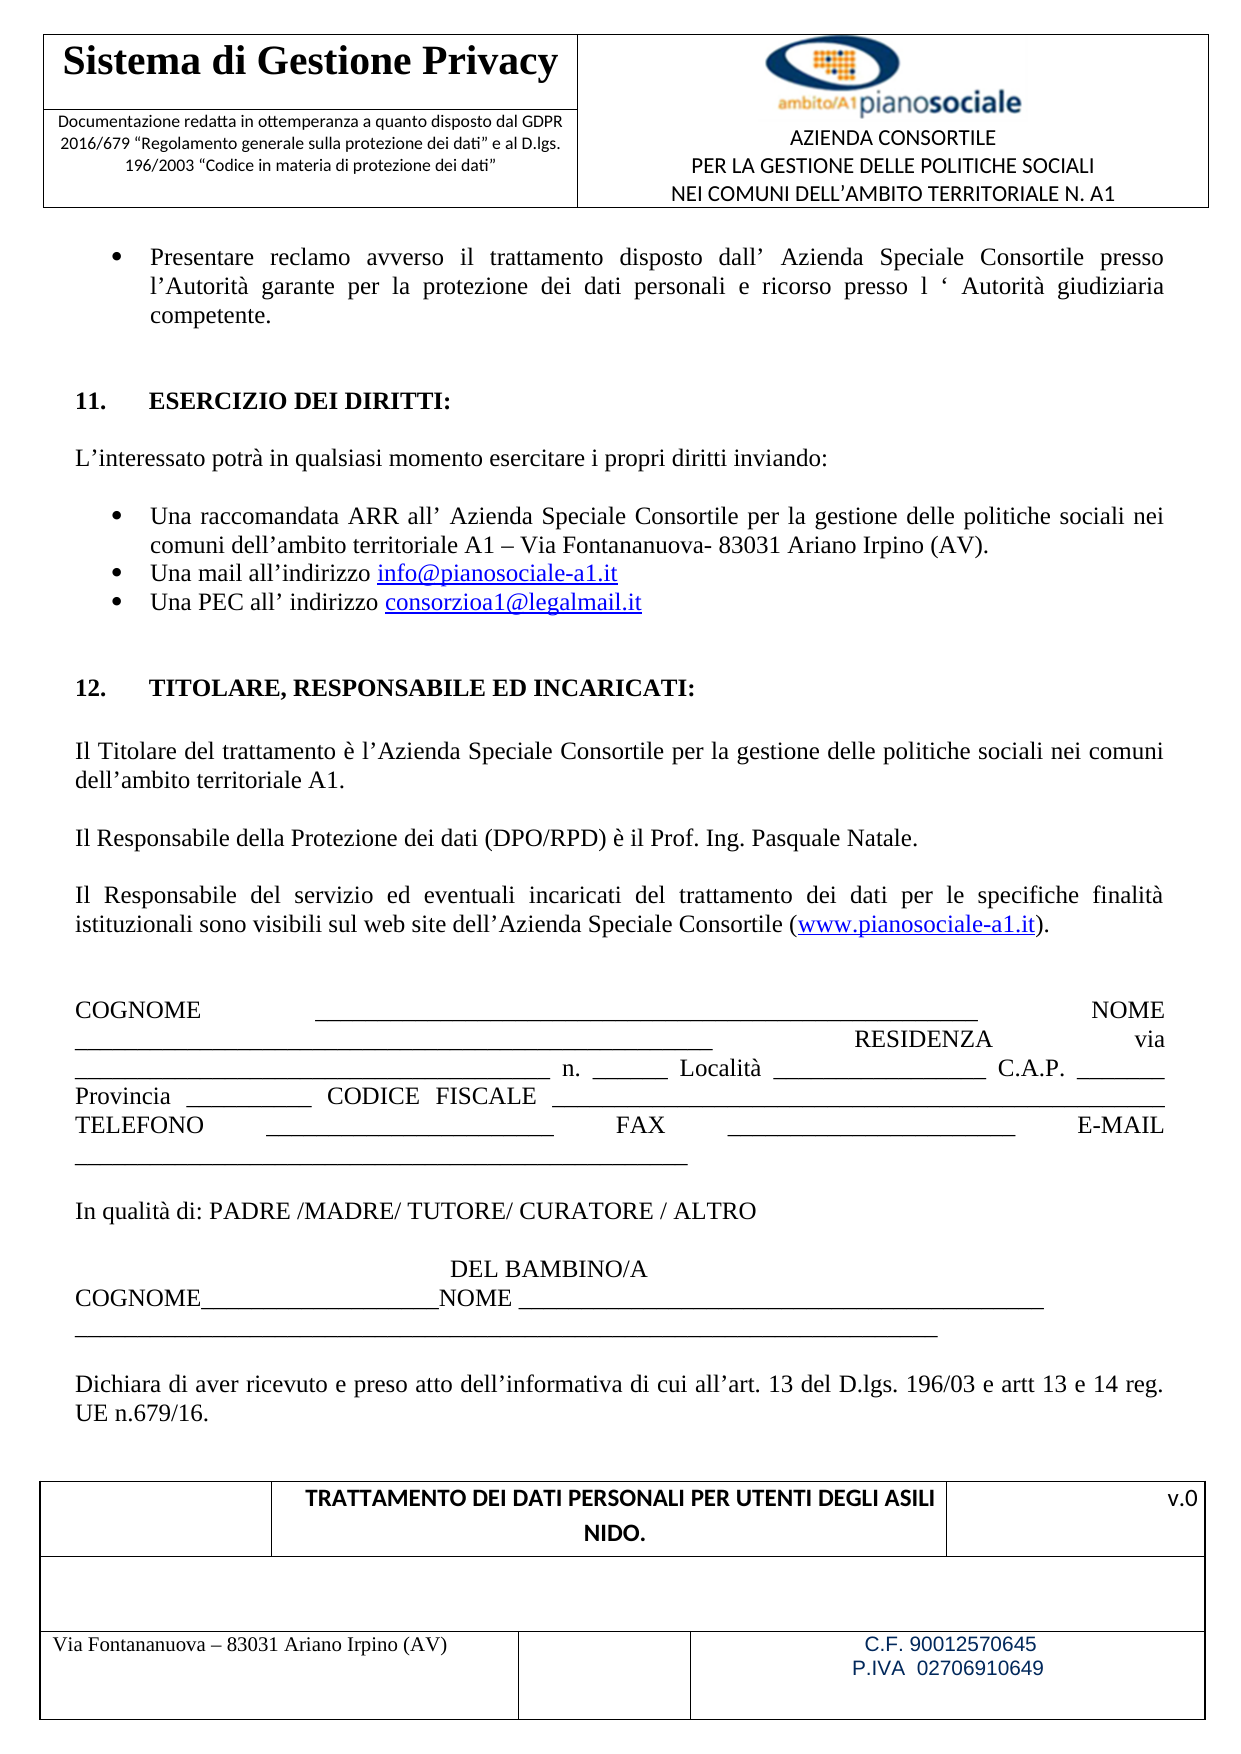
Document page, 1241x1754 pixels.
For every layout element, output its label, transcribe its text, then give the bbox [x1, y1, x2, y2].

text Dichiara di aver ricevuto e preso atto dell’informativa di cui all’art. 13 del D.lgs. 196/03 e artt 13 e 14 reg. UE n.679/16. [75, 1369, 1165, 1426]
text COGNOME _____________________________________________________ NOME ___________________________________________________ RESIDENZA via ______________________________________ n. ______ Località _________________ C.A.P. _______ Provincia __________ CODICE FISCALE _________________________________________________ TELEFONO _______________________ FAX _______________________ E-MAIL _________________________________________________ [75, 995, 1165, 1168]
text 12. TITOLARE, RESPONSABILE ED INCARICATI: [75, 673, 1165, 702]
text Il Titolare del trattamento è l’Azienda Speciale Consortile per la gestione delle politiche sociali nei comuni dell’ambito territoriale A1. [75, 736, 1165, 794]
list Una raccomandata ARR all’ Azienda Speciale Consortile per la gestione delle politiche sociali nei comuni dell’ambito territoriale A1 – Via Fontananuova- 83031 Ariano Irpino (AV). [112, 501, 1165, 558]
list Presentare reclamo avverso il trattamento disposto dall’ Azienda Speciale Consortile presso l’Autorità garante per la protezione dei dati personali e ricorso presso l ‘ Autorità giudiziaria competente. [112, 242, 1165, 328]
text L’interessato potrà in qualsiasi momento esercitare i propri diritti inviando: [75, 443, 1165, 472]
text In qualità di: PADRE /MADRE/ TUTORE/ CURATORE / ALTRO [75, 1196, 1165, 1225]
list Una PEC all’ indirizzo consorzioa1@legalmail.it [112, 587, 1165, 616]
text Il Responsabile della Protezione dei dati (DPO/RPD) è il Prof. Ing. Pasquale Natale. [75, 823, 1165, 851]
text _____________________________________________________________________ [75, 1311, 1165, 1340]
picture [758, 35, 1029, 124]
text Il Responsabile del servizio ed eventuali incaricati del trattamento dei dati per le specifiche finalità istituzionali sono visibili sul web site dell’Azienda Speciale Consortile (www.pianosociale-a1.it). [75, 880, 1165, 938]
list Una mail all’indirizzo info@pianosociale-a1.it [112, 558, 1165, 587]
text COGNOME___________________NOME __________________________________________ [75, 1283, 1165, 1311]
text DEL BAMBINO/A [75, 1254, 1165, 1283]
text 11. ESERCIZIO DEI DIRITTI: [75, 386, 1165, 415]
